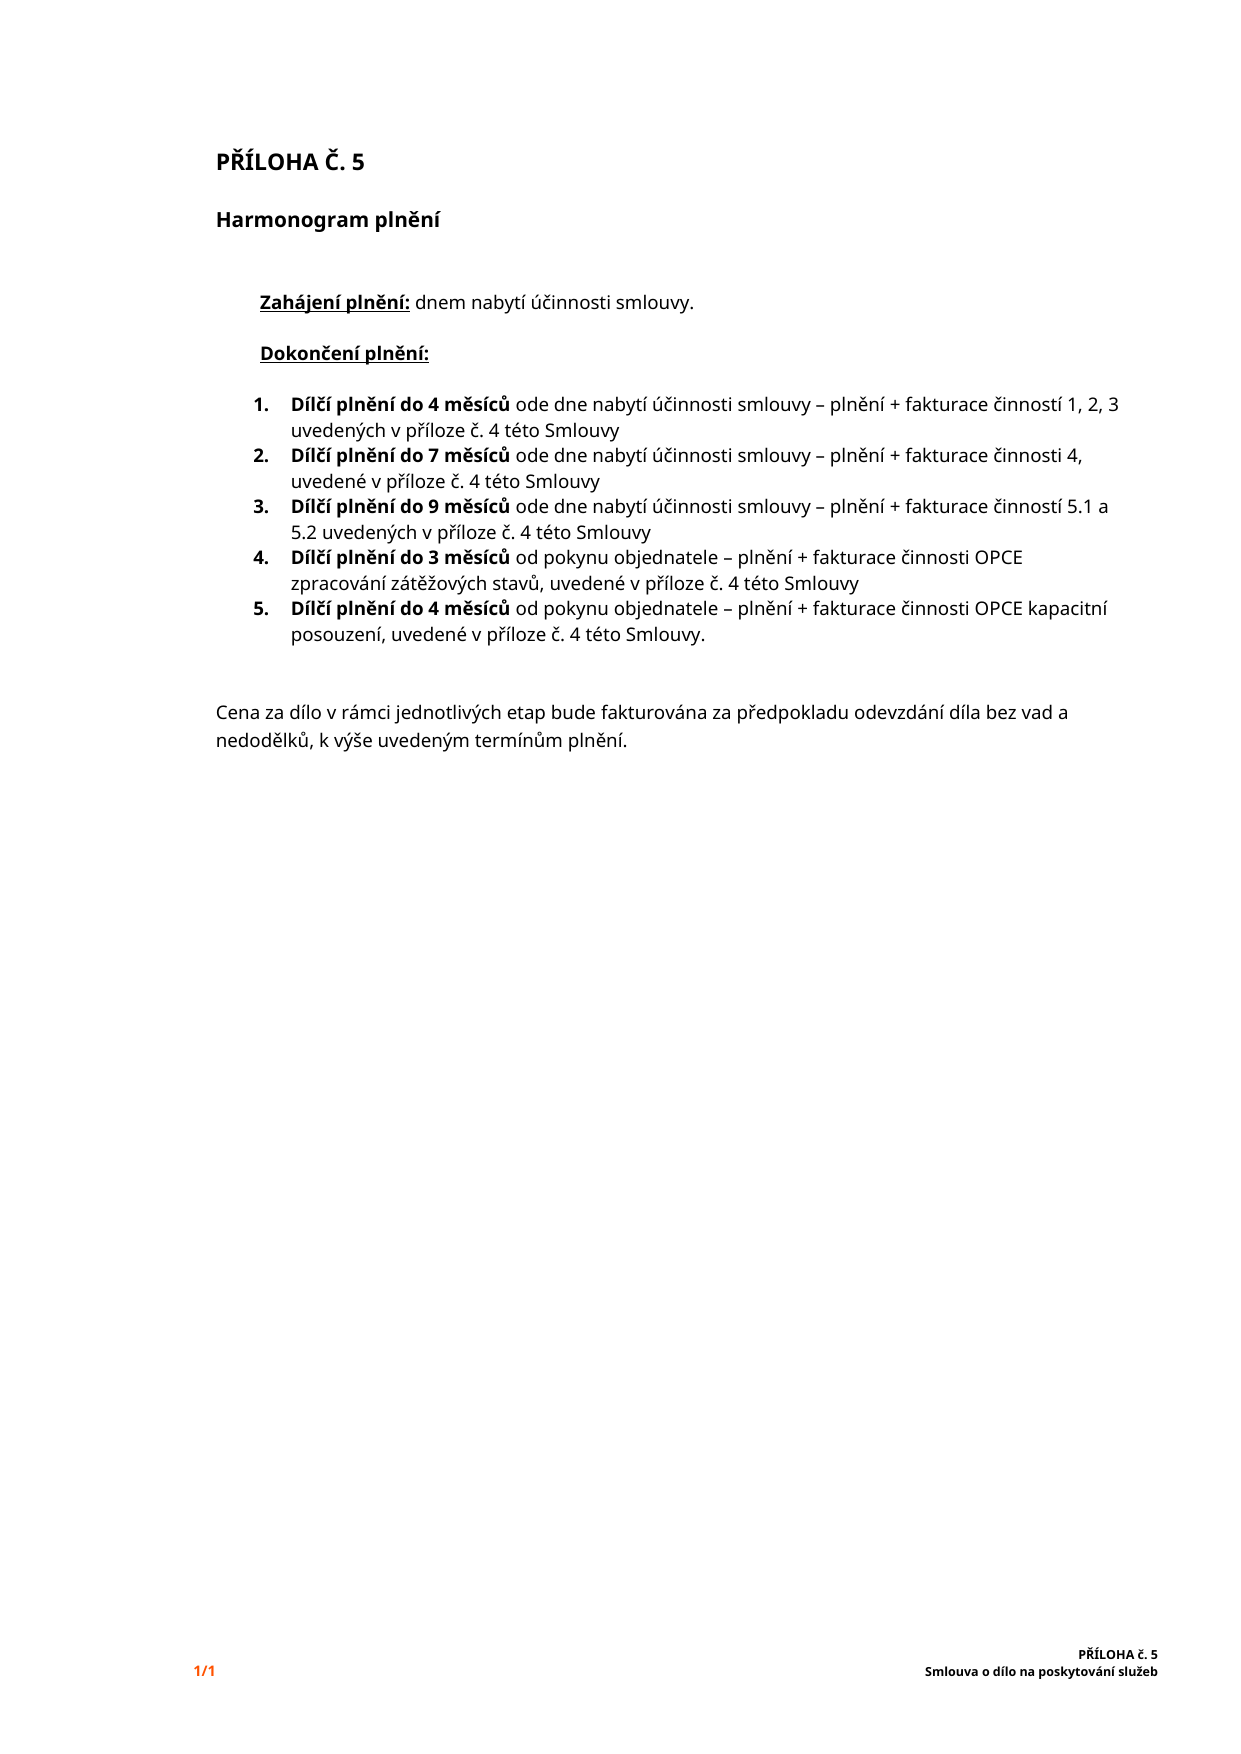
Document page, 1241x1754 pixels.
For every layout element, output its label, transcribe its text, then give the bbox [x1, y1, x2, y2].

text Cena za dílo v rámci jednotlivých etap bude fakturována za předpokladu odevzdání díla bez vad a nedodělků, k výše uvedeným termínům plnění. [216, 699, 1122, 753]
list Dílčí plnění do 9 měsíců ode dne nabytí účinnosti smlouvy – plnění + fakturace činností 5.1 a 5.2 uvedených v příloze č. 4 této Smlouvy [253, 493, 1122, 544]
list Dílčí plnění do 4 měsíců ode dne nabytí účinnosti smlouvy – plnění + fakturace činností 1, 2, 3 uvedených v příloze č. 4 této Smlouvy [253, 391, 1122, 442]
text Dokončení plnění: [260, 340, 1122, 366]
text Harmonogram plnění [216, 205, 1122, 233]
text Příloha č. 5 [216, 146, 1122, 177]
list Dílčí plnění do 7 měsíců ode dne nabytí účinnosti smlouvy – plnění + fakturace činnosti 4, uvedené v příloze č. 4 této Smlouvy [253, 442, 1122, 493]
list Dílčí plnění do 3 měsíců od pokynu objednatele – plnění + fakturace činnosti OPCE zpracování zátěžových stavů, uvedené v příloze č. 4 této Smlouvy [253, 544, 1122, 596]
list Dílčí plnění do 4 měsíců od pokynu objednatele – plnění + fakturace činnosti OPCE kapacitní posouzení, uvedené v příloze č. 4 této Smlouvy. [253, 596, 1122, 647]
text Zahájení plnění: dnem nabytí účinnosti smlouvy. [260, 289, 1122, 315]
